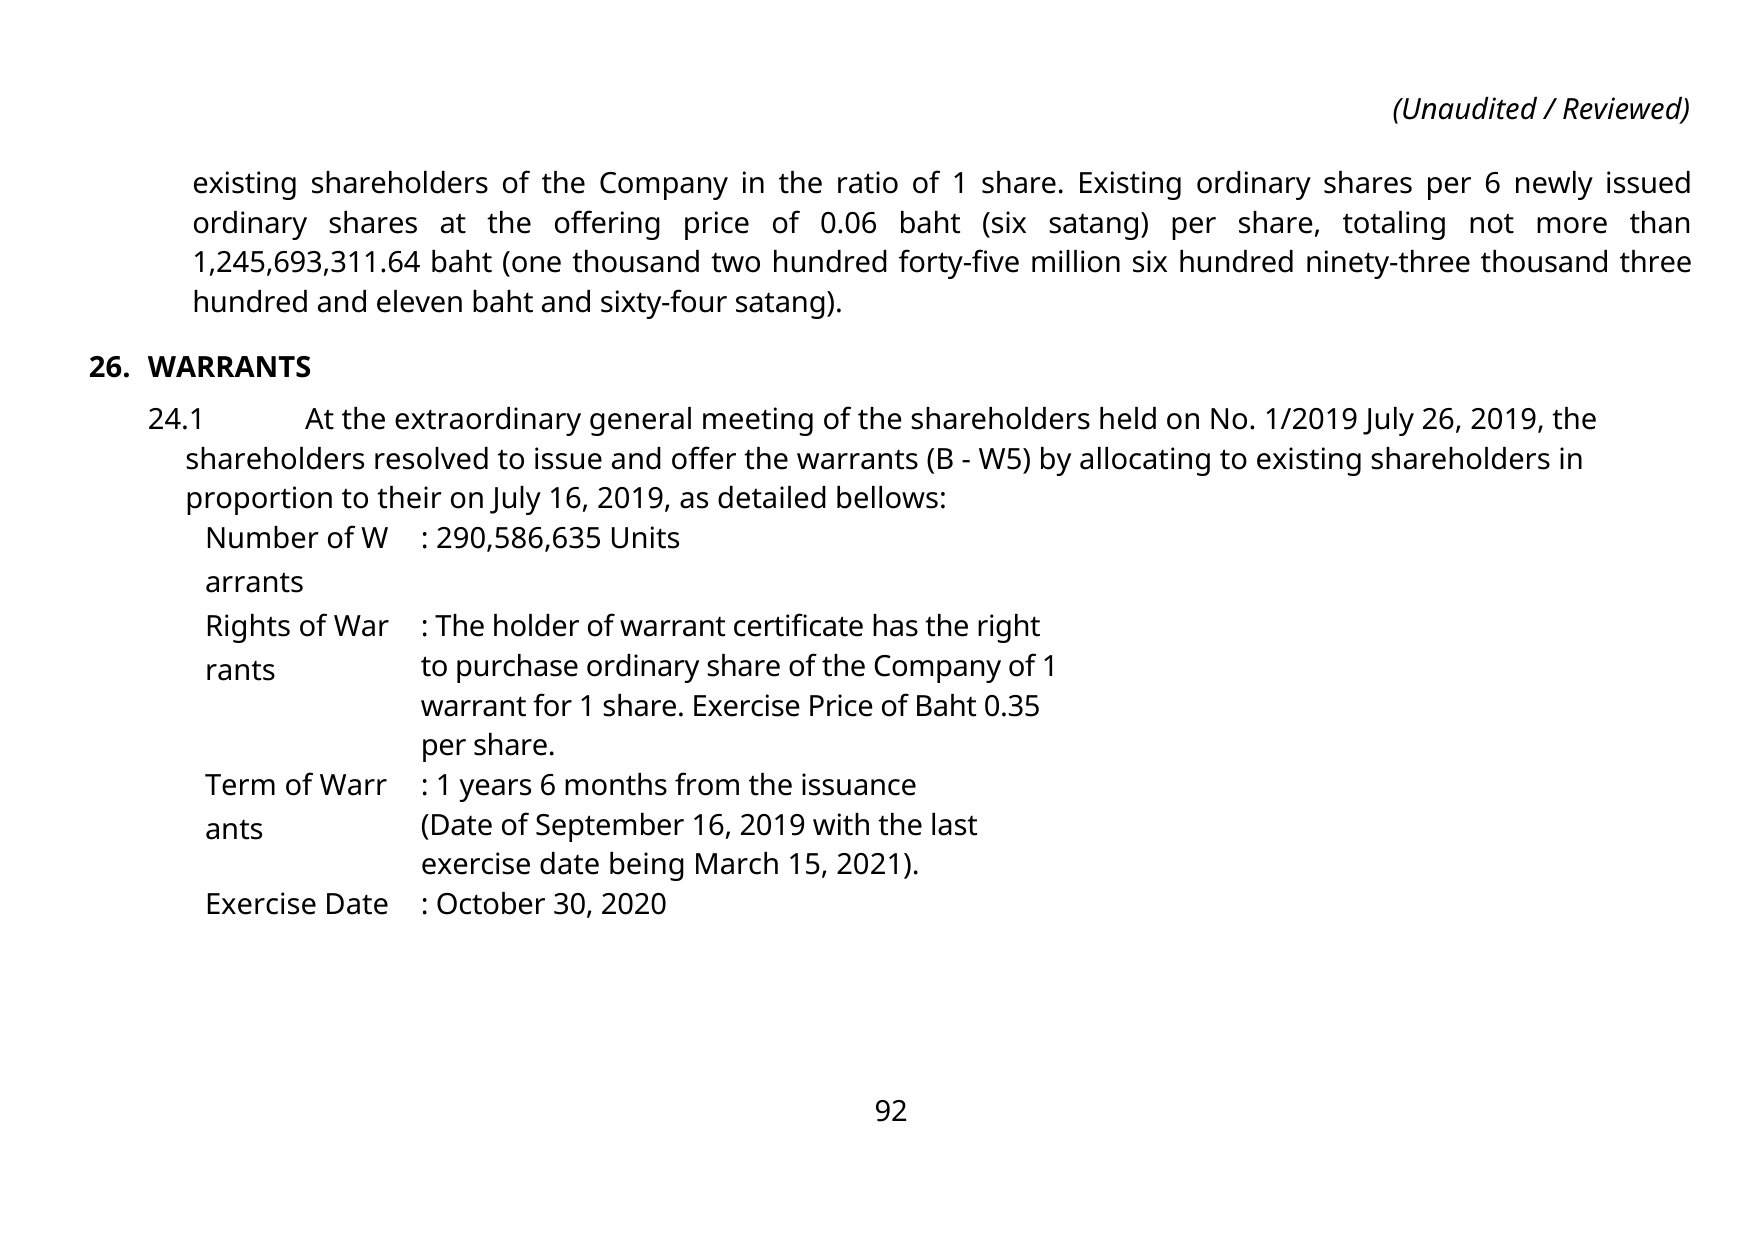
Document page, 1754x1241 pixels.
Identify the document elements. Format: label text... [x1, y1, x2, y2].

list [133, 162, 1693, 321]
list WARRANTS [89, 346, 1693, 386]
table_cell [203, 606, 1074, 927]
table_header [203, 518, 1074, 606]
list At the extraordinary general meeting of the shareholders held on No. 1/2019 July 26, 2019, the shareholders resolved to issue and offer the warrants (B - W5) by allocating to existing shareholders in proportion to their on July 16, 2019, as detailed bellows: [148, 398, 1693, 517]
